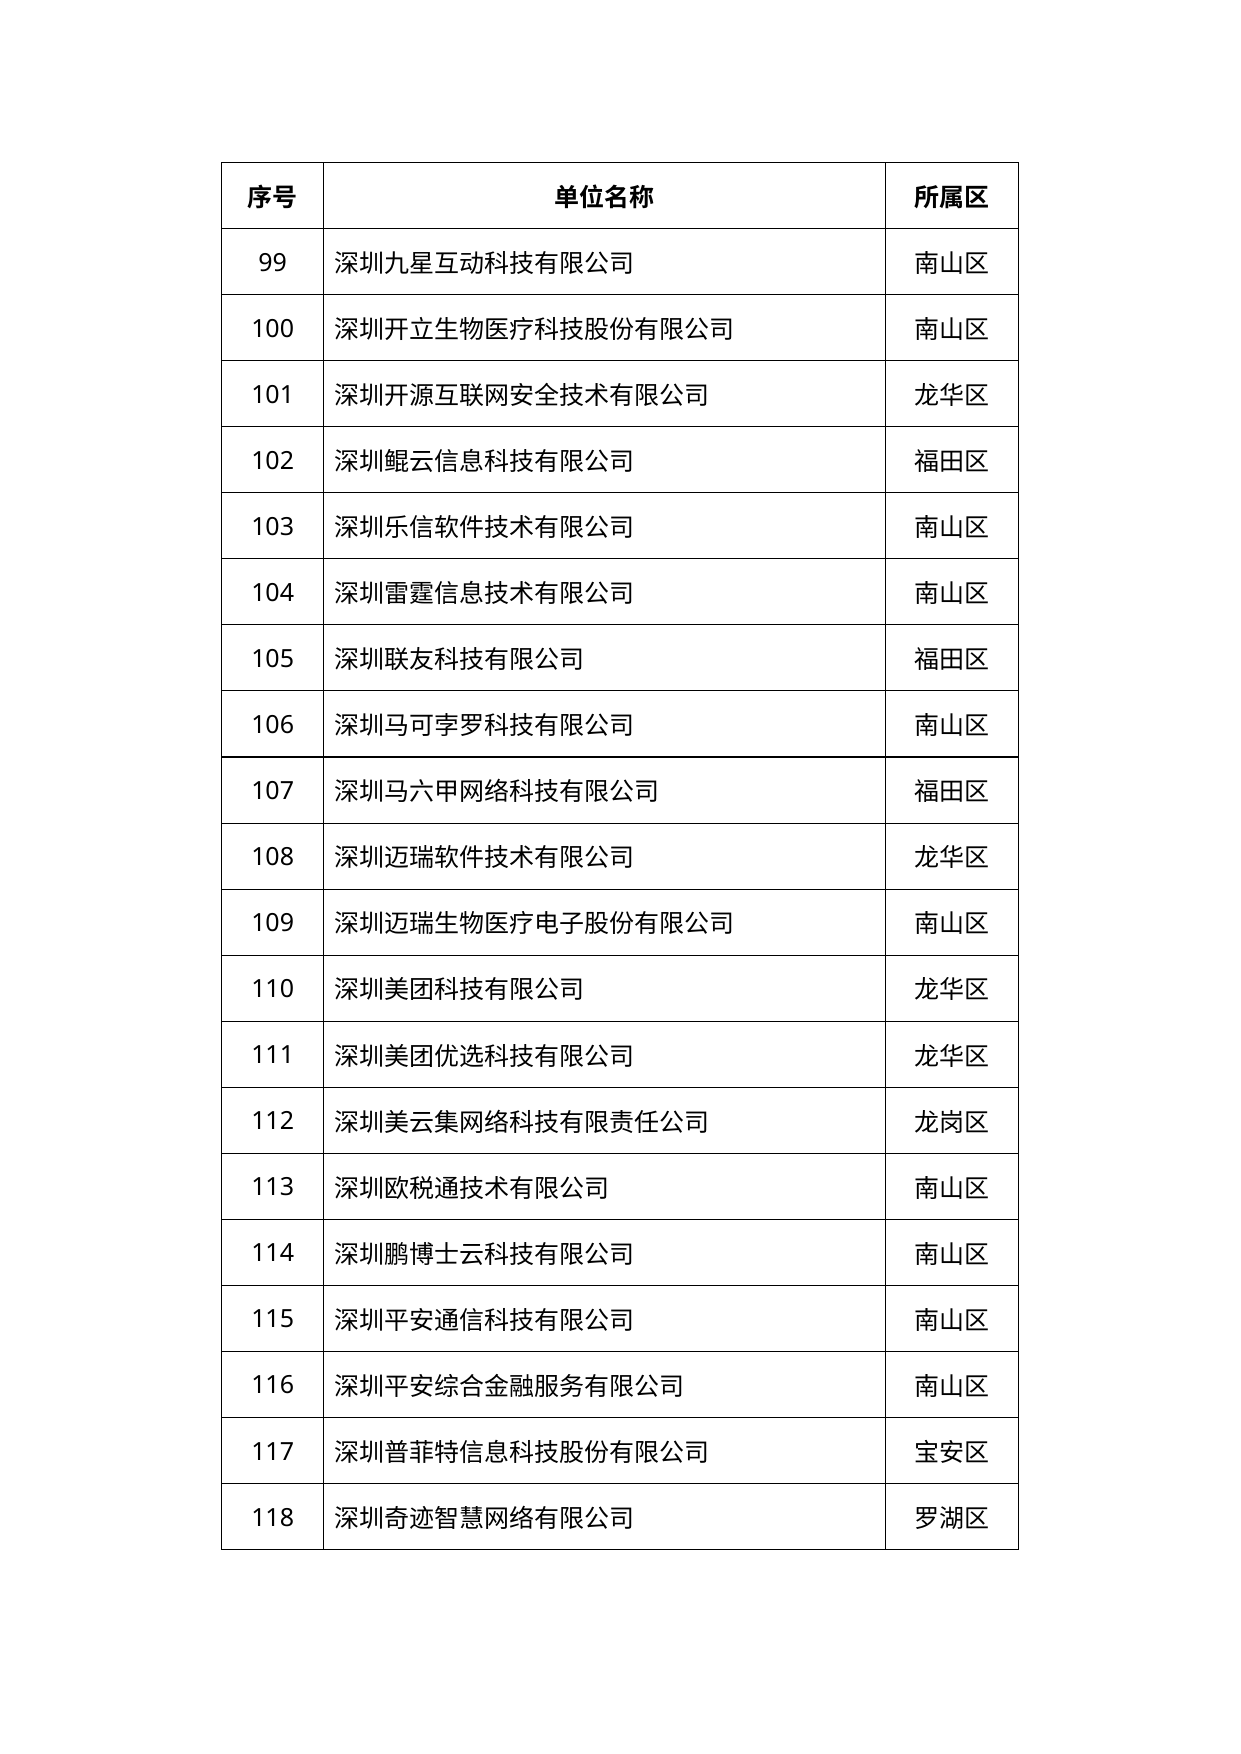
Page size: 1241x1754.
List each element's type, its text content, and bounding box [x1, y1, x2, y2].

table_cell 南山区 [886, 1286, 1018, 1351]
table_cell 深圳鹏博士云科技有限公司 [324, 1220, 885, 1285]
table_cell 深圳普菲特信息科技股份有限公司 [324, 1418, 885, 1483]
table_cell 龙华区 [886, 361, 1018, 426]
table_cell 南山区 [886, 1154, 1018, 1219]
table_cell 105 [222, 625, 323, 690]
table_cell 104 [222, 559, 323, 624]
table_cell 南山区 [886, 1220, 1018, 1285]
table_cell 福田区 [886, 758, 1018, 822]
table_cell 龙华区 [886, 956, 1018, 1021]
table_cell 深圳奇迹智慧网络有限公司 [324, 1484, 885, 1549]
table_cell 107 [222, 758, 323, 822]
table_cell 深圳乐信软件技术有限公司 [324, 493, 885, 558]
table_cell 深圳迈瑞软件技术有限公司 [324, 824, 885, 888]
table_cell 111 [222, 1022, 323, 1087]
table_cell 深圳联友科技有限公司 [324, 625, 885, 690]
table_cell 龙华区 [886, 824, 1018, 888]
table_cell 宝安区 [886, 1418, 1018, 1483]
table_cell 116 [222, 1352, 323, 1417]
table_header 所属区 [886, 163, 1018, 228]
table_cell 南山区 [886, 493, 1018, 558]
table_cell 罗湖区 [886, 1484, 1018, 1549]
table_cell 102 [222, 427, 323, 492]
table_cell 龙华区 [886, 1022, 1018, 1087]
table_cell 深圳美团优选科技有限公司 [324, 1022, 885, 1087]
table_cell 深圳马六甲网络科技有限公司 [324, 758, 885, 822]
table_cell 117 [222, 1418, 323, 1483]
table_cell 南山区 [886, 295, 1018, 360]
table_cell 108 [222, 824, 323, 888]
table_cell 深圳平安通信科技有限公司 [324, 1286, 885, 1351]
table_cell 114 [222, 1220, 323, 1285]
table_cell 115 [222, 1286, 323, 1351]
table_cell 100 [222, 295, 323, 360]
table_cell 深圳开源互联网安全技术有限公司 [324, 361, 885, 426]
table_cell 深圳平安综合金融服务有限公司 [324, 1352, 885, 1417]
table_cell 深圳美团科技有限公司 [324, 956, 885, 1021]
table_cell 深圳开立生物医疗科技股份有限公司 [324, 295, 885, 360]
table_cell 深圳九星互动科技有限公司 [324, 229, 885, 294]
table_cell 深圳马可孛罗科技有限公司 [324, 691, 885, 756]
table_cell 深圳迈瑞生物医疗电子股份有限公司 [324, 890, 885, 954]
table_cell 福田区 [886, 625, 1018, 690]
table_cell 106 [222, 691, 323, 756]
table_cell 龙岗区 [886, 1088, 1018, 1153]
table_cell 109 [222, 890, 323, 954]
table_cell 99 [222, 229, 323, 294]
table_cell 福田区 [886, 427, 1018, 492]
table_cell 南山区 [886, 559, 1018, 624]
table_cell 101 [222, 361, 323, 426]
table_cell 南山区 [886, 1352, 1018, 1417]
table_header 序号 [222, 163, 323, 228]
table_cell 112 [222, 1088, 323, 1153]
table_cell 南山区 [886, 691, 1018, 756]
table_header 单位名称 [324, 163, 885, 228]
table_cell 深圳鲲云信息科技有限公司 [324, 427, 885, 492]
table_cell 118 [222, 1484, 323, 1549]
table_cell 南山区 [886, 890, 1018, 954]
table_cell 深圳雷霆信息技术有限公司 [324, 559, 885, 624]
table_cell 103 [222, 493, 323, 558]
table_cell 110 [222, 956, 323, 1021]
table_cell 南山区 [886, 229, 1018, 294]
table_cell 113 [222, 1154, 323, 1219]
table_cell 深圳美云集网络科技有限责任公司 [324, 1088, 885, 1153]
table_cell 深圳欧税通技术有限公司 [324, 1154, 885, 1219]
